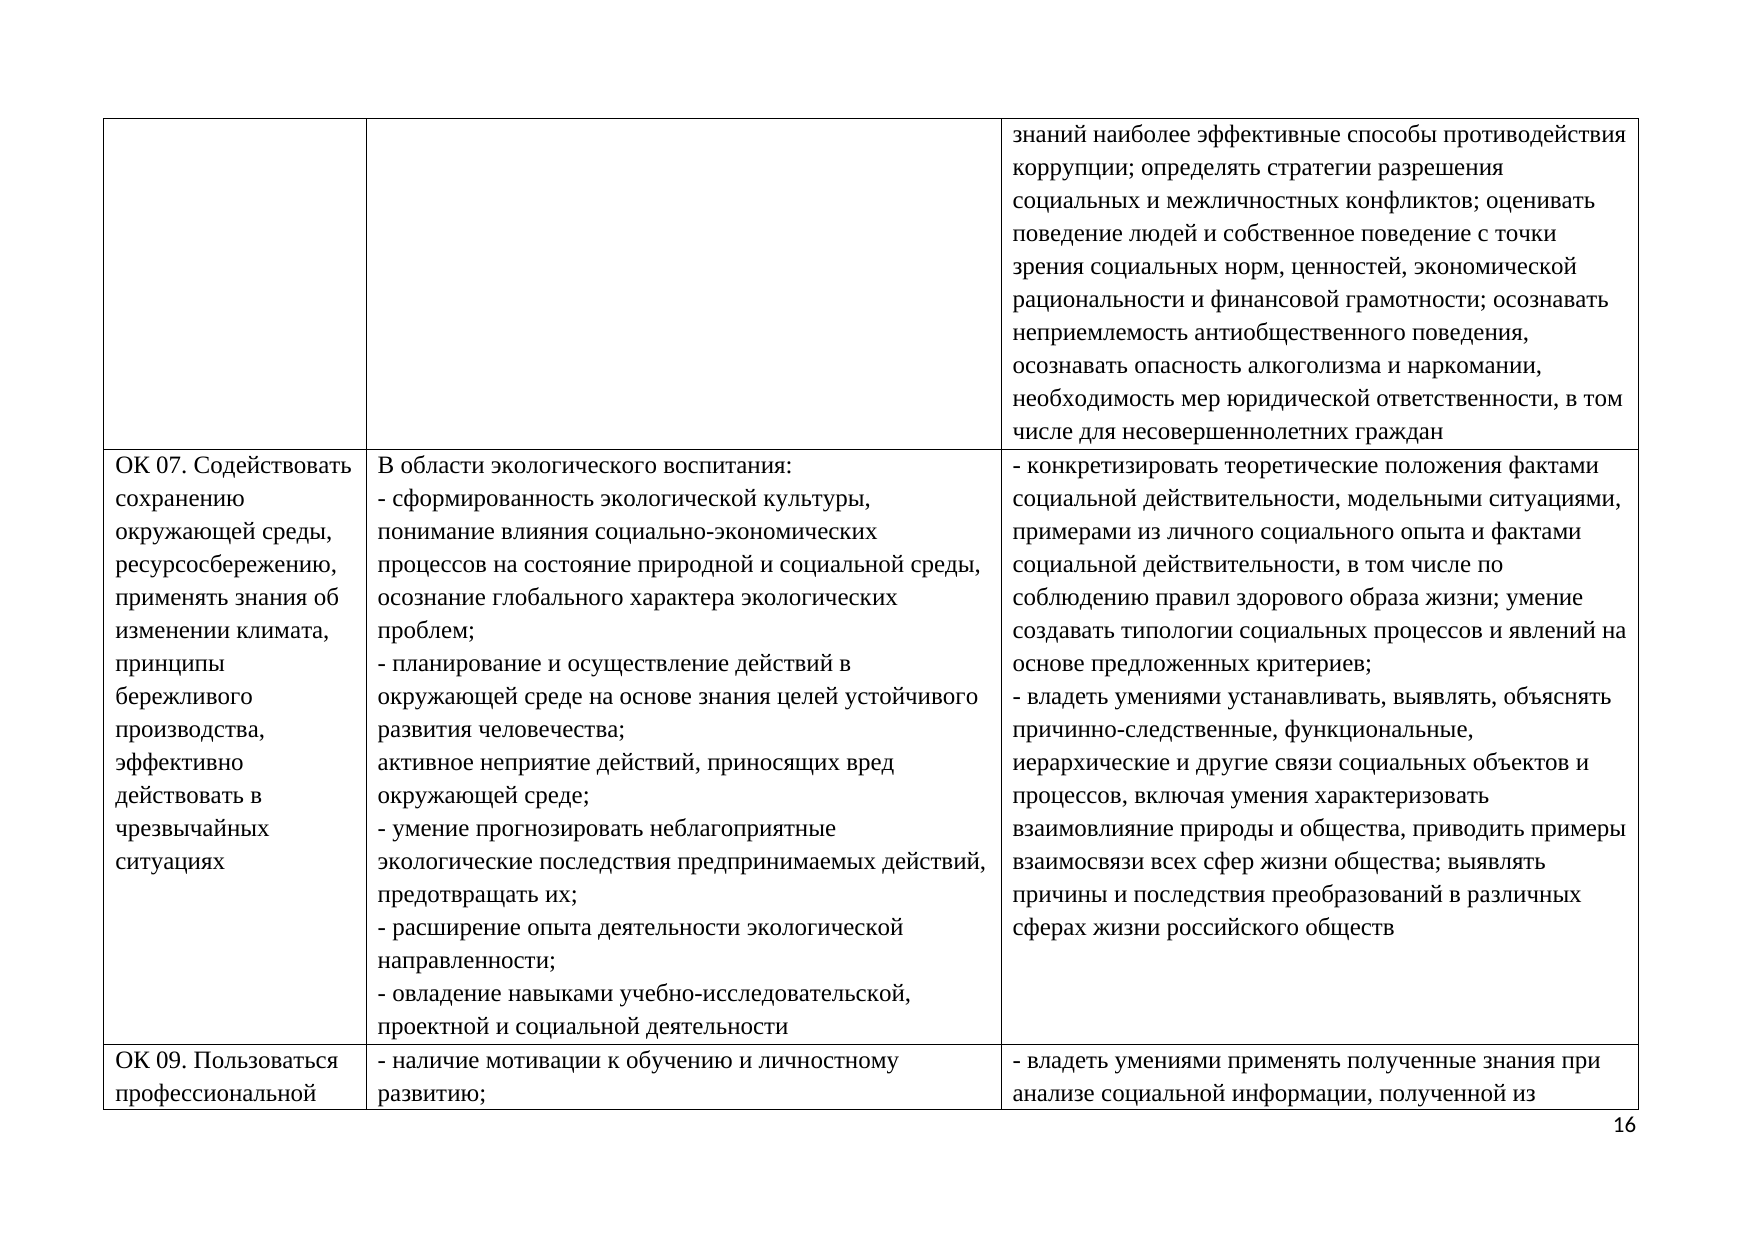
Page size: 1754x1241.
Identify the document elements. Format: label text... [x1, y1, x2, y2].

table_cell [367, 1045, 1001, 1109]
table_cell ОК 07. Содействовать сохранению окружающей среды, ресурсосбережению, применять знания об изменении климата, принципы бережливого производства, эффективно действовать в чрезвычайных ситуациях [104, 450, 366, 1044]
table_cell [367, 119, 1001, 449]
table_cell - конкретизировать теоретические положения фактами социальной действительности, модельными ситуациями, примерами из личного социального опыта и фактами социальной действительности, в том числе по соблюдению правил здорового образа жизни; умение создавать типологии социальных процессов и явлений на основе предложенных критериев; - владеть умениями устанавливать, выявлять, объяснять причинно-следственные, функциональные, иерархические и другие связи социальных объектов и процессов, включая умения характеризовать взаимовлияние природы и общества, приводить примеры взаимосвязи всех сфер жизни общества; выявлять причины и последствия преобразований в различных сферах жизни российского обществ [1002, 450, 1638, 1044]
table_cell В области экологического воспитания: - сформированность экологической культуры, понимание влияния социально-экономических процессов на состояние природной и социальной среды, осознание глобального характера экологических проблем; - планирование и осуществление действий в окружающей среде на основе знания целей устойчивого развития человечества; активное неприятие действий, приносящих вред окружающей среде; - умение прогнозировать неблагоприятные экологические последствия предпринимаемых действий, предотвращать их; - расширение опыта деятельности экологической направленности; - овладение навыками учебно-исследовательской, проектной и социальной деятельности [367, 450, 1001, 1044]
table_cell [104, 1045, 366, 1109]
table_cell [1002, 119, 1638, 449]
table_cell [1002, 1045, 1638, 1109]
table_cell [104, 119, 366, 449]
